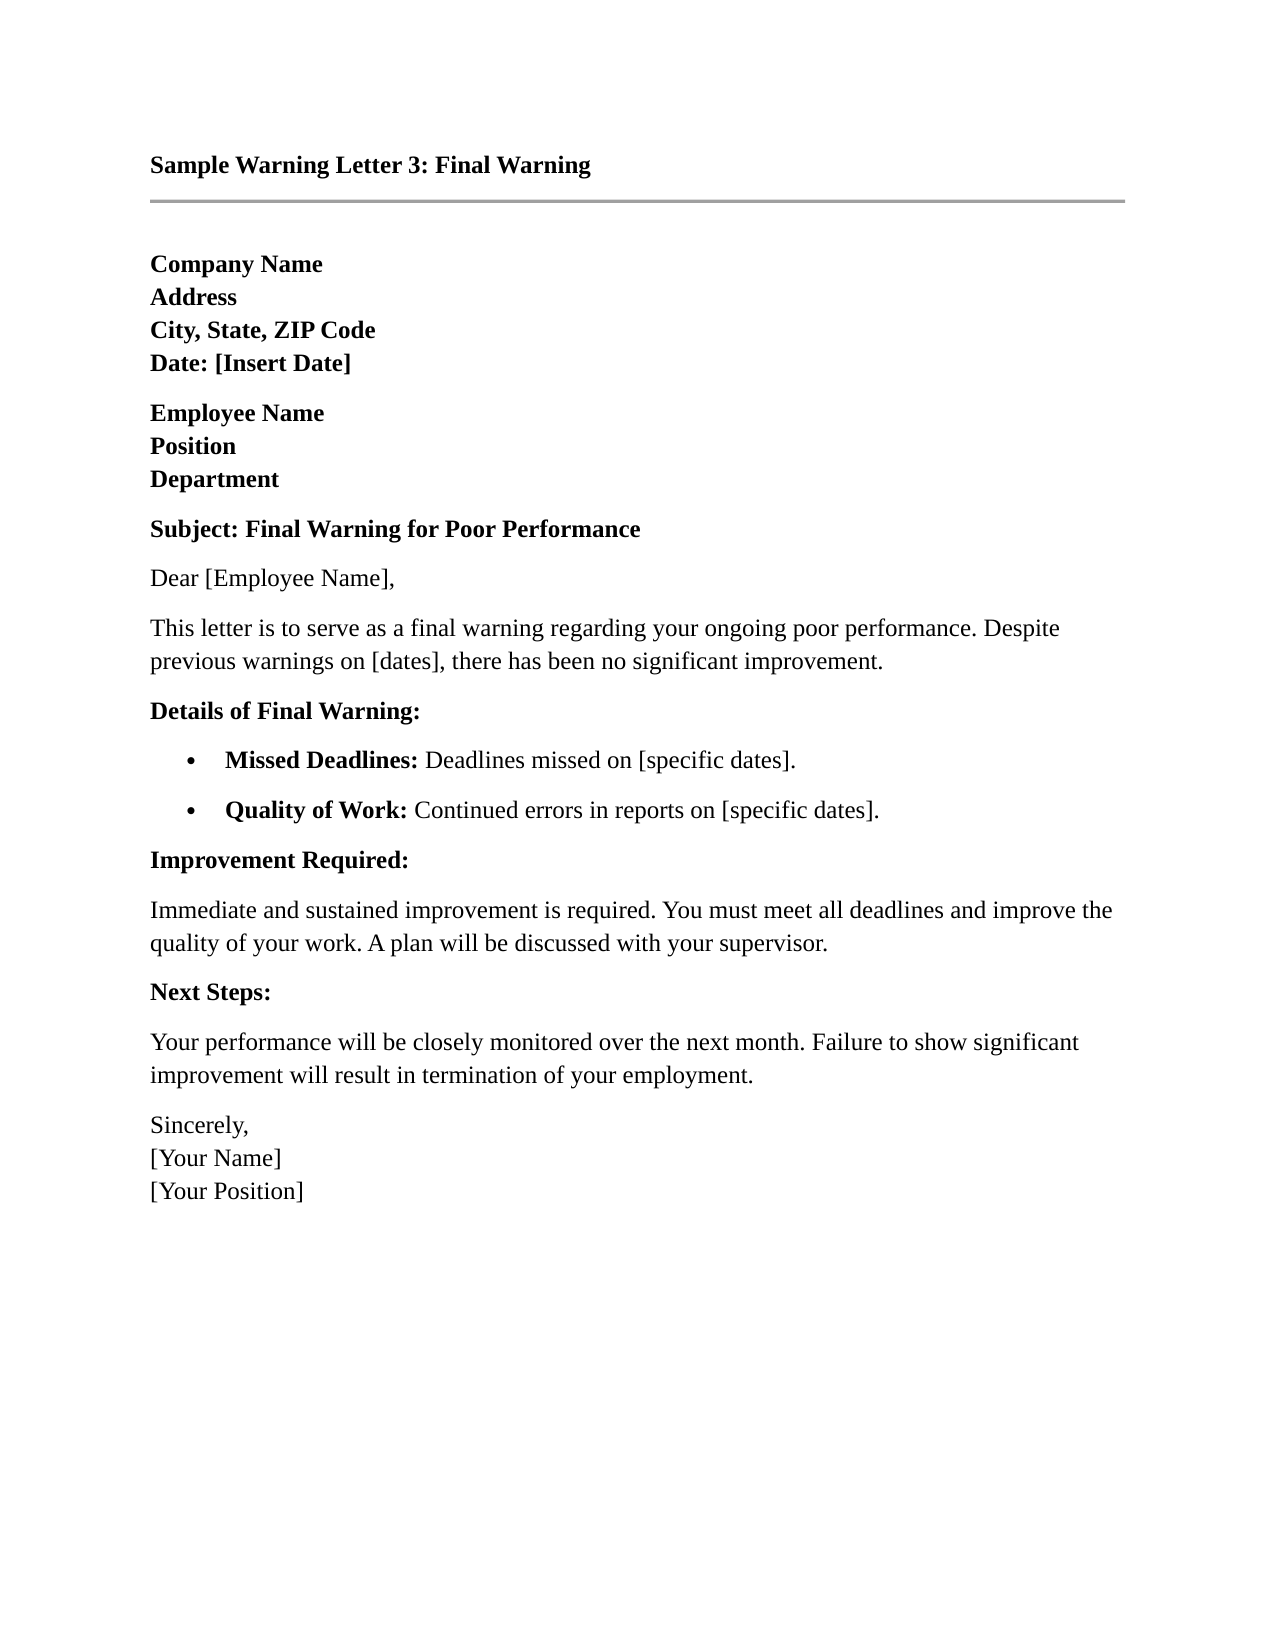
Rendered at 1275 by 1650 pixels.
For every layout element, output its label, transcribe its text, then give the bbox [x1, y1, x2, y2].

list Missed Deadlines: Deadlines missed on [specific dates]. [187, 746, 1125, 774]
text Next Steps: [150, 977, 1125, 1006]
text Sample Warning Letter 3: Final Warning [150, 150, 1125, 179]
text Company Name Address City, State, ZIP Code Date: [Insert Date] [150, 249, 1125, 377]
text This letter is to serve as a final warning regarding your ongoing poor performance. Despite previous warnings on [dates], there has been no significant improvement. [150, 613, 1125, 675]
text Subject: Final Warning for Poor Performance [150, 514, 1125, 543]
text Dear [Employee Name], [150, 563, 1125, 592]
text Sincerely, [Your Name] [Your Position] [150, 1110, 1125, 1204]
text Improvement Required: [150, 845, 1125, 874]
text Employee Name Position Department [150, 398, 1125, 493]
text Immediate and sustained improvement is required. You must meet all deadlines and improve the quality of your work. A plan will be discussed with your supervisor. [150, 895, 1125, 956]
text Your performance will be closely monitored over the next month. Failure to show significant improvement will result in termination of your employment. [150, 1027, 1125, 1089]
list Quality of Work: Continued errors in reports on [specific dates]. [187, 795, 1125, 824]
text Details of Final Warning: [150, 696, 1125, 725]
